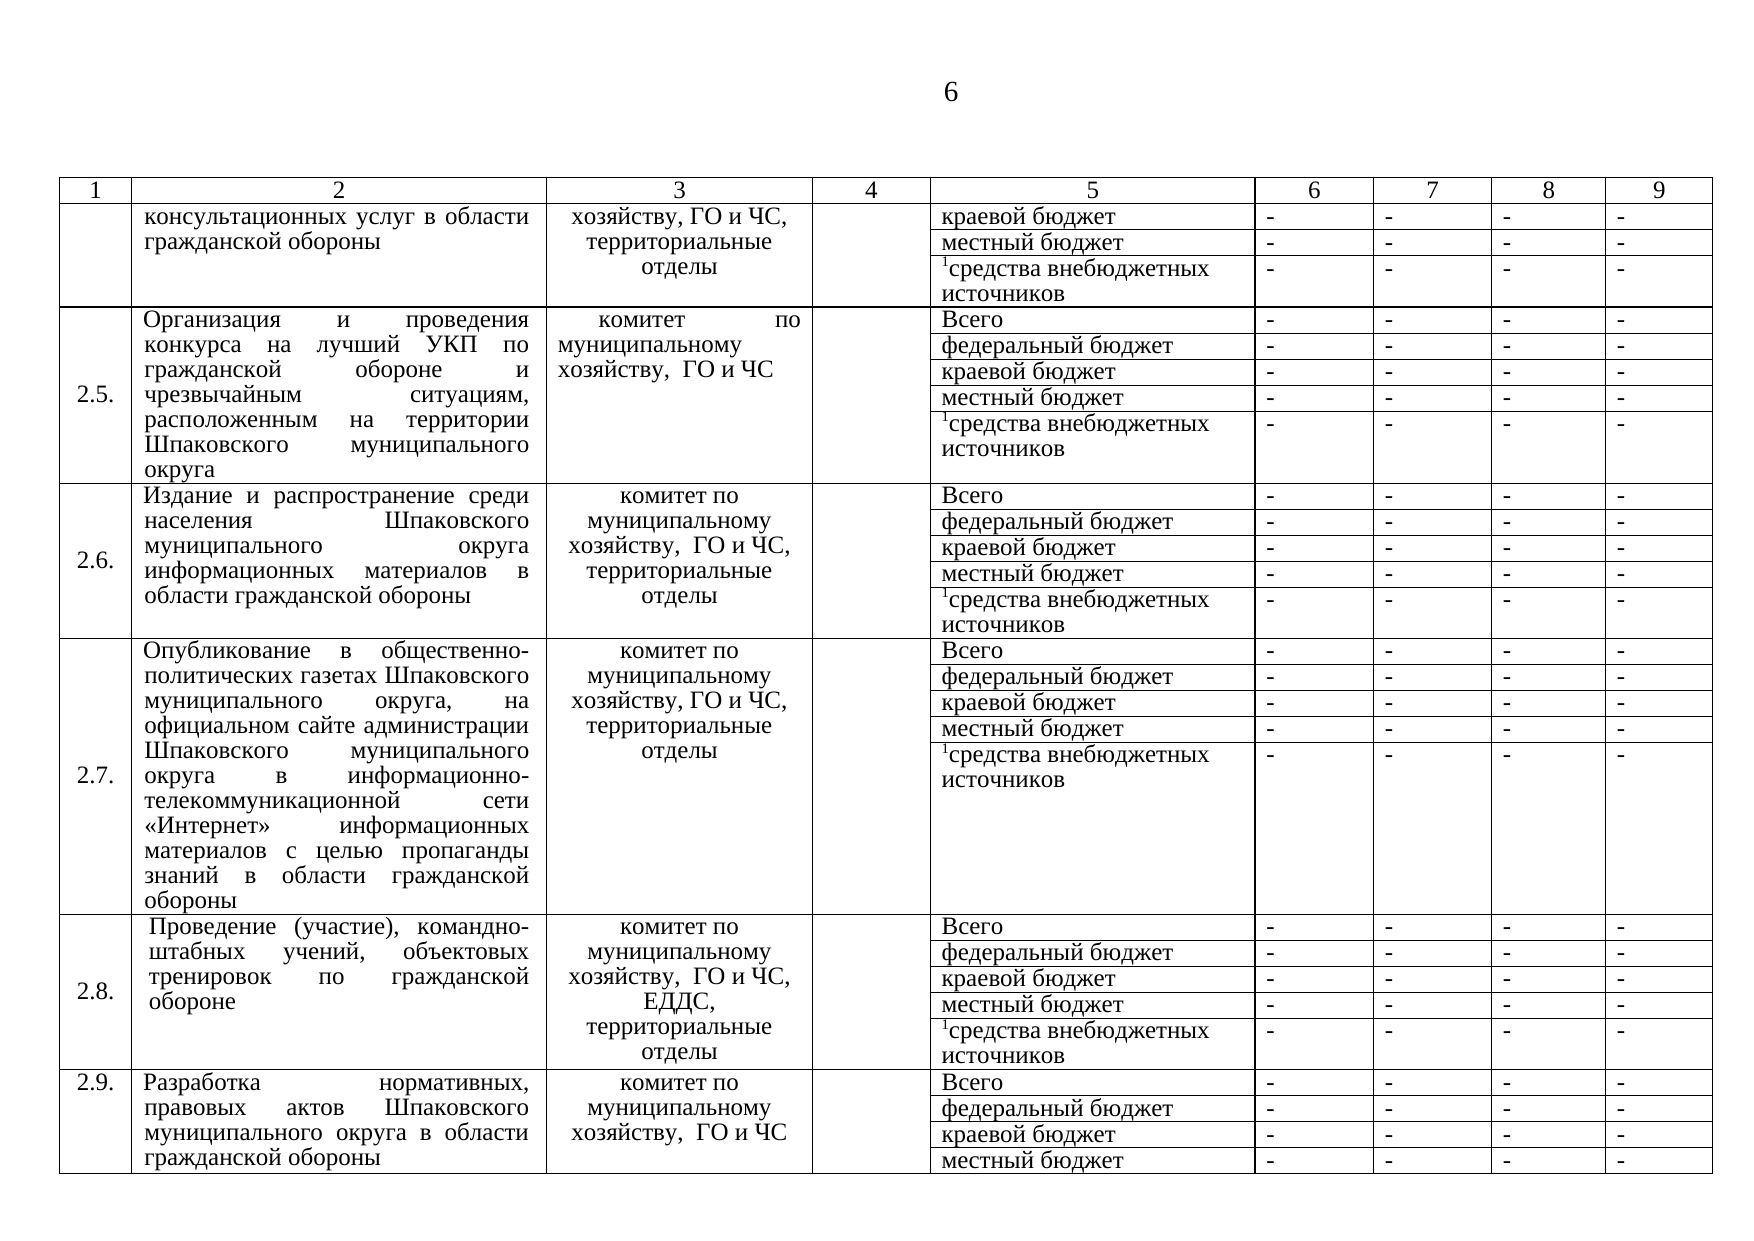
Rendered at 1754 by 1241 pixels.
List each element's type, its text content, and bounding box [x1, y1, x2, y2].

table_cell - [1492, 256, 1605, 306]
table_cell - [1256, 993, 1373, 1018]
table_cell - [1606, 967, 1712, 992]
table_cell - [1256, 230, 1373, 255]
table_cell - [1492, 588, 1605, 638]
table_cell местный бюджет [931, 1148, 1254, 1173]
table_cell - [1374, 915, 1491, 940]
table_cell - [1492, 1019, 1605, 1069]
table_cell - [1492, 386, 1605, 411]
table_cell федеральный бюджет [931, 1096, 1254, 1121]
table_cell - [1374, 967, 1491, 992]
table_cell - [1606, 743, 1712, 914]
table_cell - [1492, 334, 1605, 358]
table_cell - [1374, 1019, 1491, 1069]
table_cell комитет по муниципальному хозяйству, ГО и ЧС, ЕДДС, территориальные отделы [547, 915, 812, 1069]
table_cell федеральный бюджет [931, 510, 1254, 534]
table_header 1 [60, 178, 131, 203]
table_cell краевой бюджет [931, 691, 1254, 716]
table_cell - [1492, 941, 1605, 966]
table_cell 1средства внебюджетных источников [931, 256, 1254, 306]
table_cell - [1256, 915, 1373, 940]
table_cell - [1606, 562, 1712, 587]
table_cell - [1492, 639, 1605, 664]
table_header 5 [931, 178, 1254, 203]
table_cell - [1492, 915, 1605, 940]
table_cell - [1256, 204, 1373, 229]
table_cell - [1374, 717, 1491, 742]
table_cell - [1492, 1148, 1605, 1173]
table_cell - [1606, 639, 1712, 664]
table_cell - [1256, 1122, 1373, 1147]
table_cell - [1606, 230, 1712, 255]
table_cell - [1374, 510, 1491, 534]
table_cell - [1606, 1122, 1712, 1147]
table_cell - [1606, 334, 1712, 358]
table_cell - [1606, 484, 1712, 508]
table_cell - [1256, 360, 1373, 384]
table_cell - [1374, 1070, 1491, 1095]
table_cell - [1256, 941, 1373, 966]
table_cell комитет по муниципальному хозяйству, ГО и ЧС, территориальные отделы [547, 484, 812, 638]
table_cell - [1606, 588, 1712, 638]
table_cell - [1606, 204, 1712, 229]
table_header 8 [1492, 178, 1605, 203]
table_cell - [1256, 536, 1373, 561]
table_cell - [1374, 562, 1491, 587]
table_cell Всего [931, 915, 1254, 940]
table_cell 2.8. [60, 915, 131, 1069]
table_cell - [1606, 412, 1712, 482]
table_cell - [1606, 386, 1712, 411]
table_cell - [1606, 510, 1712, 534]
table_cell - [1606, 256, 1712, 306]
table_cell - [1374, 412, 1491, 482]
table_cell - [1256, 743, 1373, 914]
table_cell федеральный бюджет [931, 941, 1254, 966]
table_cell местный бюджет [931, 230, 1254, 255]
table_cell [813, 484, 930, 638]
table_cell - [1606, 717, 1712, 742]
table_cell Всего [931, 308, 1254, 332]
table_cell - [1256, 256, 1373, 306]
table_cell - [1492, 412, 1605, 482]
table_cell 1средства внебюджетных источников [931, 743, 1254, 914]
table_cell - [1492, 510, 1605, 534]
table_cell Всего [931, 639, 1254, 664]
table_cell - [1606, 1148, 1712, 1173]
table_cell Издание и распространение среди населения Шпаковского муниципального округа информационных материалов в области гражданской обороны [132, 484, 546, 638]
table_cell - [1606, 993, 1712, 1018]
table_cell - [1256, 639, 1373, 664]
table_cell 2.7. [60, 639, 131, 914]
table_cell - [1256, 967, 1373, 992]
table_cell - [1492, 1096, 1605, 1121]
table_cell - [1374, 1122, 1491, 1147]
table_cell - [1492, 536, 1605, 561]
table_header 3 [547, 178, 812, 203]
table_cell - [1606, 536, 1712, 561]
table_header 2 [132, 178, 546, 203]
table_cell - [1256, 717, 1373, 742]
table_cell - [1256, 562, 1373, 587]
table_cell - [1374, 360, 1491, 384]
table_cell - [1492, 743, 1605, 914]
table_cell - [1374, 588, 1491, 638]
table_cell 2.6. [60, 484, 131, 638]
table_cell - [1606, 360, 1712, 384]
table_cell - [1374, 665, 1491, 690]
table_cell Всего [931, 1070, 1254, 1095]
table_cell федеральный бюджет [931, 334, 1254, 358]
table_cell - [1374, 743, 1491, 914]
table_cell - [1374, 1148, 1491, 1173]
table_cell - [1256, 334, 1373, 358]
table_cell - [1256, 1148, 1373, 1173]
table_cell [813, 639, 930, 914]
table_header 6 [1256, 178, 1373, 203]
table_cell - [1374, 639, 1491, 664]
table_cell - [1374, 386, 1491, 411]
table_cell 1средства внебюджетных источников [931, 1019, 1254, 1069]
table_cell федеральный бюджет [931, 665, 1254, 690]
table_cell краевой бюджет [931, 967, 1254, 992]
table_cell - [1606, 1070, 1712, 1095]
table_cell - [1606, 665, 1712, 690]
table_cell - [1374, 691, 1491, 716]
table_cell Проведение (участие), командно-штабных учений, объектовых тренировок по гражданской обороне [132, 915, 546, 1069]
table_cell - [1256, 510, 1373, 534]
table_header 7 [1374, 178, 1491, 203]
table_cell - [1606, 1096, 1712, 1121]
table_cell - [1606, 308, 1712, 332]
table_cell - [1606, 691, 1712, 716]
table_cell - [1492, 691, 1605, 716]
table_cell комитет по муниципальному хозяйству, ГО и ЧС [547, 1070, 812, 1173]
table_cell [813, 915, 930, 1069]
table_cell - [1256, 665, 1373, 690]
table_cell Опубликование в общественно-политических газетах Шпаковского муниципального округа, на официальном сайте администрации Шпаковского муниципального округа в информационно-телекоммуникационной сети «Интернет» информационных материалов с целью пропаганды знаний в области гражданской обороны [132, 639, 546, 914]
table_cell краевой бюджет [931, 204, 1254, 229]
table_cell - [1374, 1096, 1491, 1121]
table_cell - [1492, 230, 1605, 255]
table_cell краевой бюджет [931, 1122, 1254, 1147]
table_cell Организация и проведения конкурса на лучший УКП по гражданской обороне и чрезвычайным ситуациям, расположенным на территории Шпаковского муниципального округа [132, 308, 546, 482]
table_cell - [1256, 1019, 1373, 1069]
table_cell - [1492, 1122, 1605, 1147]
table_cell - [1374, 204, 1491, 229]
table_cell местный бюджет [931, 717, 1254, 742]
table_cell - [1256, 308, 1373, 332]
table_cell краевой бюджет [931, 536, 1254, 561]
table_cell [813, 1070, 930, 1173]
table_cell - [1374, 230, 1491, 255]
table_cell местный бюджет [931, 386, 1254, 411]
table_cell - [1492, 993, 1605, 1018]
table_cell - [1256, 691, 1373, 716]
table_cell 2.5. [60, 308, 131, 482]
table_cell [813, 308, 930, 482]
table_cell - [1606, 1019, 1712, 1069]
table_cell - [1492, 484, 1605, 508]
table_cell местный бюджет [931, 562, 1254, 587]
table_cell 1средства внебюджетных источников [931, 412, 1254, 482]
table_cell 1средства внебюджетных источников [931, 588, 1254, 638]
table_cell Разработка нормативных, правовых актов Шпаковского муниципального округа в области гражданской обороны [132, 1070, 546, 1173]
table_cell Всего [931, 484, 1254, 508]
table_cell - [1256, 386, 1373, 411]
table_cell - [1492, 665, 1605, 690]
table_cell - [1492, 717, 1605, 742]
table_cell - [1606, 915, 1712, 940]
table_cell - [1256, 412, 1373, 482]
table_cell - [1492, 204, 1605, 229]
table_cell - [1256, 1070, 1373, 1095]
table_cell - [1256, 484, 1373, 508]
table_cell - [1374, 484, 1491, 508]
table_cell - [1492, 562, 1605, 587]
table_cell местный бюджет [931, 993, 1254, 1018]
table_cell 2.9. [60, 1070, 131, 1173]
table_cell комитет по муниципальному хозяйству, ГО и ЧС, территориальные отделы [547, 639, 812, 914]
table_cell - [1492, 308, 1605, 332]
table_header 4 [813, 178, 930, 203]
table_cell комитет по муниципальному хозяйству, ГО и ЧС [547, 308, 812, 482]
table_cell - [1606, 941, 1712, 966]
table_cell краевой бюджет [931, 360, 1254, 384]
table_cell - [1492, 360, 1605, 384]
table_cell - [1256, 588, 1373, 638]
table_cell - [1256, 1096, 1373, 1121]
table_header 9 [1606, 178, 1712, 203]
table_cell - [1492, 1070, 1605, 1095]
table_cell - [1374, 993, 1491, 1018]
table_cell - [1374, 941, 1491, 966]
table_cell - [1374, 308, 1491, 332]
table_cell - [1492, 967, 1605, 992]
table_cell - [1374, 334, 1491, 358]
table_cell - [1374, 536, 1491, 561]
table_cell - [1374, 256, 1491, 306]
